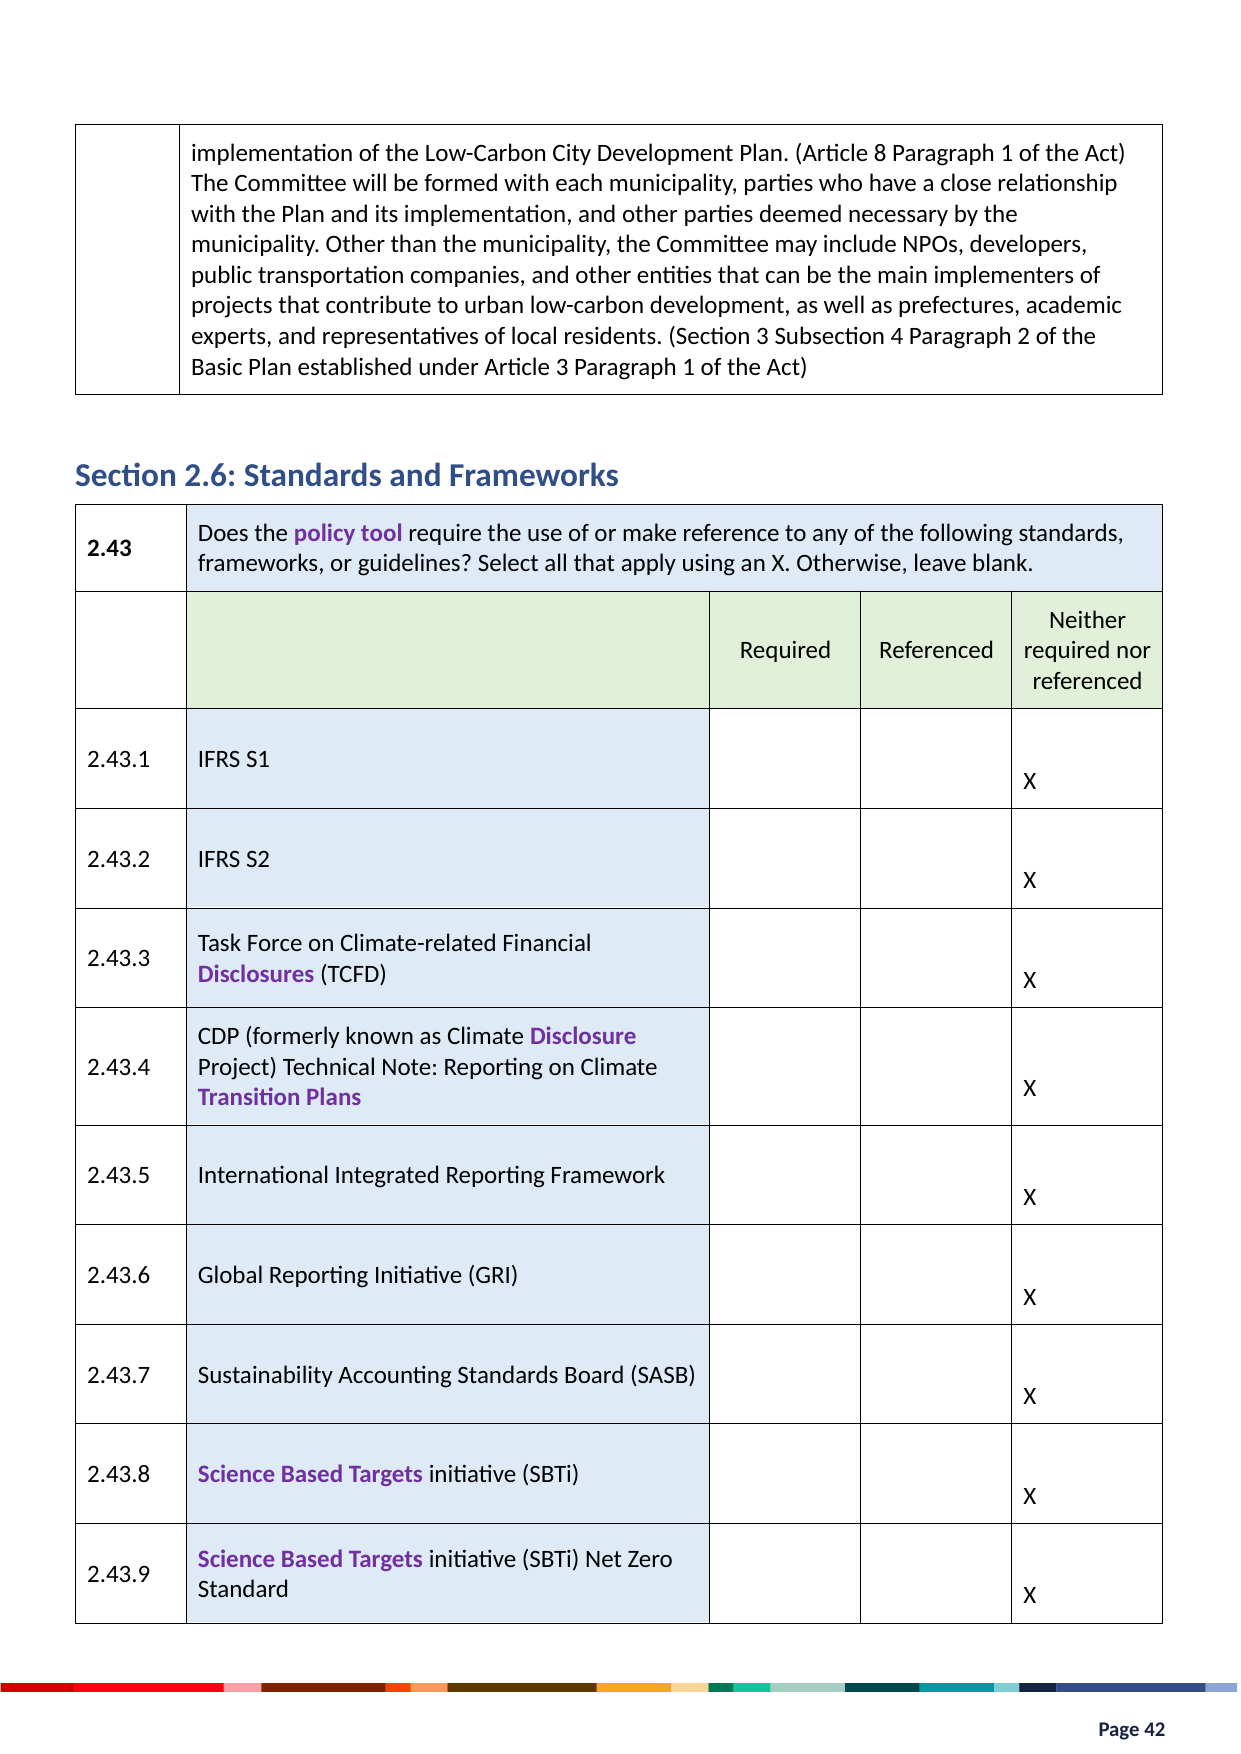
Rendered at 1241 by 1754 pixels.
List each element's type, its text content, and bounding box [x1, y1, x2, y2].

table_cell Science Based Targets initiative (SBTi) [187, 1424, 709, 1523]
table_cell [861, 1126, 1011, 1224]
table_cell 2.43.2 [76, 809, 186, 907]
table_cell International Integrated Reporting Framework [187, 1126, 709, 1224]
table_cell [861, 1008, 1011, 1124]
table_header Does the policy tool require the use of or make reference to any of the following standards, frameworks, or guidelines? Select all that apply using an X. Otherwise, leave blank. [187, 505, 1162, 591]
table_cell [710, 1524, 860, 1622]
table_cell Neither required nor referenced [1012, 592, 1162, 708]
table_cell [187, 592, 709, 708]
table_cell [710, 1225, 860, 1324]
table_cell [861, 1225, 1011, 1324]
table_cell Science Based Targets initiative (SBTi) Net Zero Standard [187, 1524, 709, 1622]
picture [0, 1683, 1236, 1692]
table_cell 2.43.4 [76, 1008, 186, 1124]
table_cell CDP (formerly known as Climate Disclosure Project) Technical Note: Reporting on Climate Transition Plans [187, 1008, 709, 1124]
table_cell [710, 1008, 860, 1124]
table_cell Task Force on Climate-related Financial Disclosures (TCFD) [187, 909, 709, 1007]
table_cell [861, 909, 1011, 1007]
table_cell [710, 1325, 860, 1423]
table_cell Global Reporting Initiative (GRI) [187, 1225, 709, 1324]
table_cell 2.43.9 [76, 1524, 186, 1622]
table_cell X [1012, 1524, 1162, 1622]
table_cell Referenced [861, 592, 1011, 708]
table_cell [710, 909, 860, 1007]
table_cell X [1012, 1325, 1162, 1423]
table_cell 2.43.3 [76, 909, 186, 1007]
table_cell [76, 125, 179, 394]
table_cell 2.43.6 [76, 1225, 186, 1324]
table_header 2.43 [76, 505, 186, 591]
table_cell Required [710, 592, 860, 708]
table_cell [861, 1524, 1011, 1622]
table_cell IFRS S2 [187, 809, 709, 907]
table_cell X [1012, 1225, 1162, 1324]
table_cell 2.43.5 [76, 1126, 186, 1224]
table_cell X [1012, 909, 1162, 1007]
table_cell [710, 709, 860, 808]
table_cell [710, 809, 860, 907]
table_cell [861, 809, 1011, 907]
table_cell X [1012, 709, 1162, 808]
table_cell X [1012, 1008, 1162, 1124]
table_cell X [1012, 809, 1162, 907]
table_cell 2.43.8 [76, 1424, 186, 1523]
table_cell [76, 592, 186, 708]
subtitle Section 2.6: Standards and Frameworks [75, 454, 1165, 495]
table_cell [180, 125, 1162, 394]
table_cell Sustainability Accounting Standards Board (SASB) [187, 1325, 709, 1423]
table_cell 2.43.1 [76, 709, 186, 808]
table_cell X [1012, 1126, 1162, 1224]
table_cell 2.43.7 [76, 1325, 186, 1423]
table_cell [861, 1325, 1011, 1423]
table_cell IFRS S1 [187, 709, 709, 808]
table_cell [861, 709, 1011, 808]
table_cell [710, 1424, 860, 1523]
table_cell [861, 1424, 1011, 1523]
table_cell X [1012, 1424, 1162, 1523]
table_cell [710, 1126, 860, 1224]
